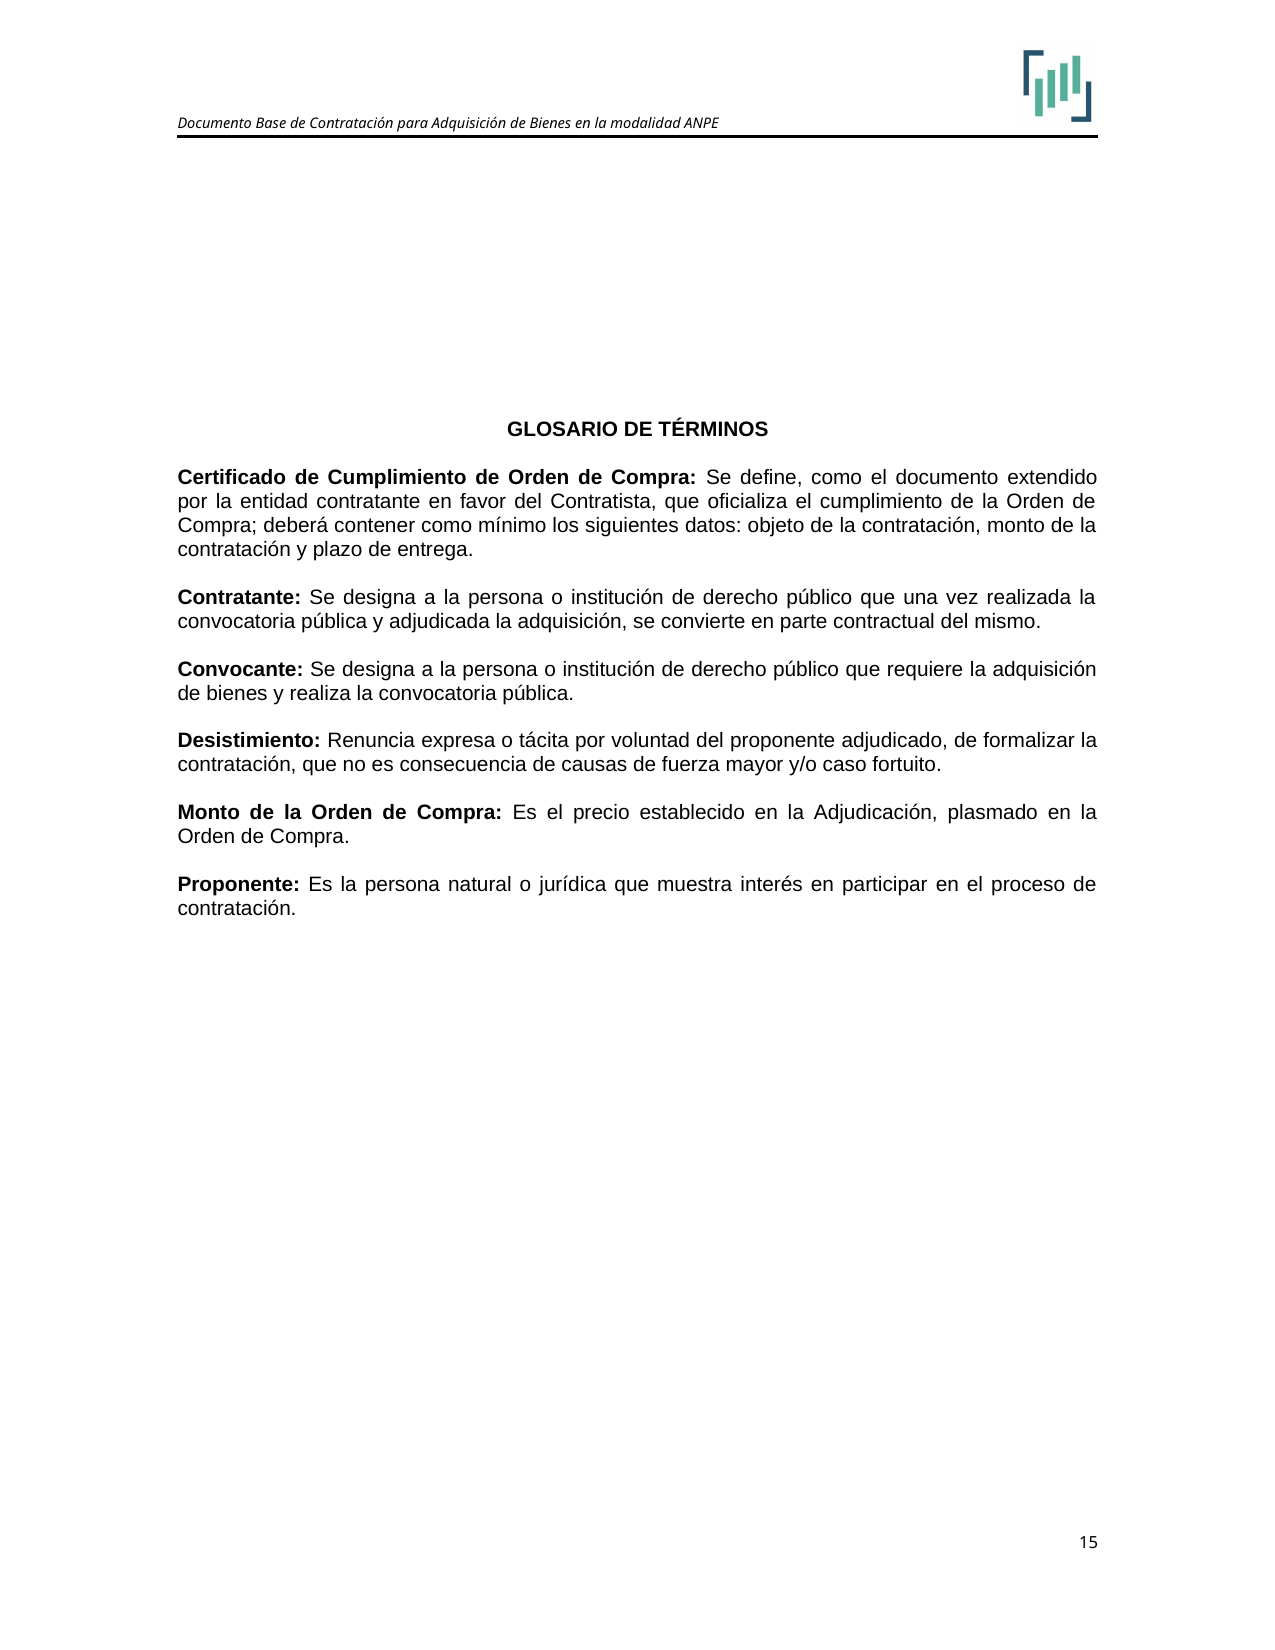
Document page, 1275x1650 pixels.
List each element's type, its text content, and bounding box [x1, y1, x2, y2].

text Convocante: Se designa a la persona o institución de derecho público que requiere la adquisición de bienes y realiza la convocatoria pública. [177, 656, 1098, 704]
text Proponente: Es la persona natural o jurídica que muestra interés en participar en el proceso de contratación. [177, 872, 1098, 920]
text Certificado de Cumplimiento de Orden de Compra: Se define, como el documento extendido por la entidad contratante en favor del Contratista, que oficializa el cumplimiento de la Orden de Compra; deberá contener como mínimo los siguientes datos: objeto de la contratación, monto de la contratación y plazo de entrega. [177, 465, 1098, 561]
picture [1017, 44, 1098, 129]
text Desistimiento: Renuncia expresa o tácita por voluntad del proponente adjudicado, de formalizar la contratación, que no es consecuencia de causas de fuerza mayor y/o caso fortuito. [177, 728, 1098, 776]
text Monto de la Orden de Compra: Es el precio establecido en la Adjudicación, plasmado en la Orden de Compra. [177, 800, 1098, 848]
text GLOSARIO DE TÉRMINOS [177, 417, 1098, 441]
text Contratante: Se designa a la persona o institución de derecho público que una vez realizada la convocatoria pública y adjudicada la adquisición, se convierte en parte contractual del mismo. [177, 584, 1098, 632]
